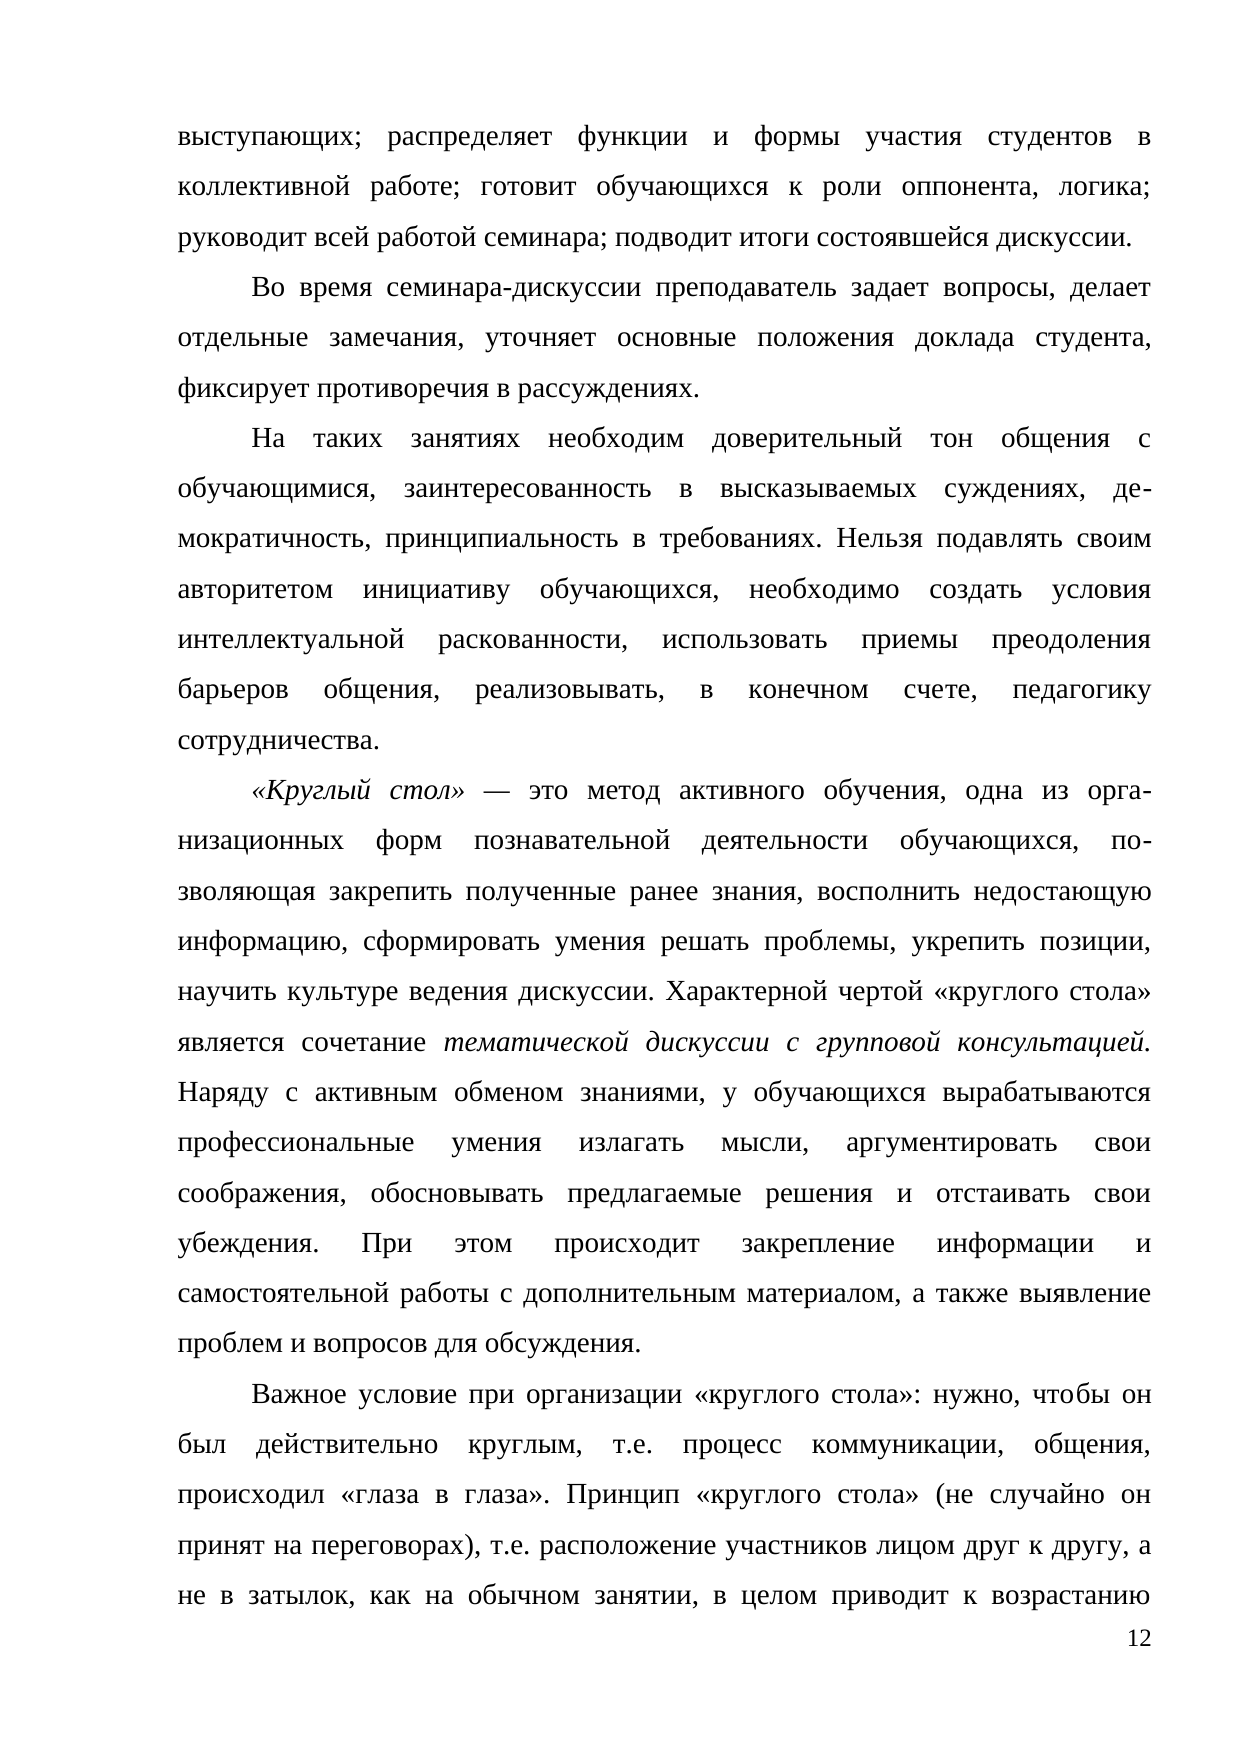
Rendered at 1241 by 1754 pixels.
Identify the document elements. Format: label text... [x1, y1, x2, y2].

text «Круглый стол» — это метод активного обучения, одна из организационных форм познавательной деятельности обучающихся, позволяющая закрепить полученные ранее знания, восполнить недостающую информацию, сформировать умения решать проблемы, укрепить позиции, научить культуре ведения дискуссии. Характерной чертой «круглого стола» является сочетание тематической дискуссии с групповой консультацией. Наряду с активным обменом знаниями, у обучающихся вырабатываются профессиональные умения излагать мысли, аргументировать свои соображения, обосновывать предлагаемые решения и отстаивать свои убеждения. При этом происходит закрепление информации и самостоятельной работы с дополнительным материалом, а также выявление проблем и вопросов для обсуждения. [177, 772, 1152, 1359]
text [177, 118, 1152, 252]
text На таких занятиях необходим доверительный тон общения с обучающимися, заинтересованность в высказываемых суждениях, демократичность, принципиальность в требованиях. Нельзя подавлять своим авторитетом инициативу обучающихся, необходимо создать условия интеллектуальной раскованности, использовать приемы преодоления барьеров общения, реализовывать, в конечном счете, педагогику сотрудничества. [177, 420, 1152, 755]
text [177, 1376, 1152, 1611]
text Во время семинара-дискуссии преподаватель задает вопросы, делает отдельные замечания, уточняет основные положения доклада студента, фиксирует противоречия в рассуждениях. [177, 269, 1152, 403]
